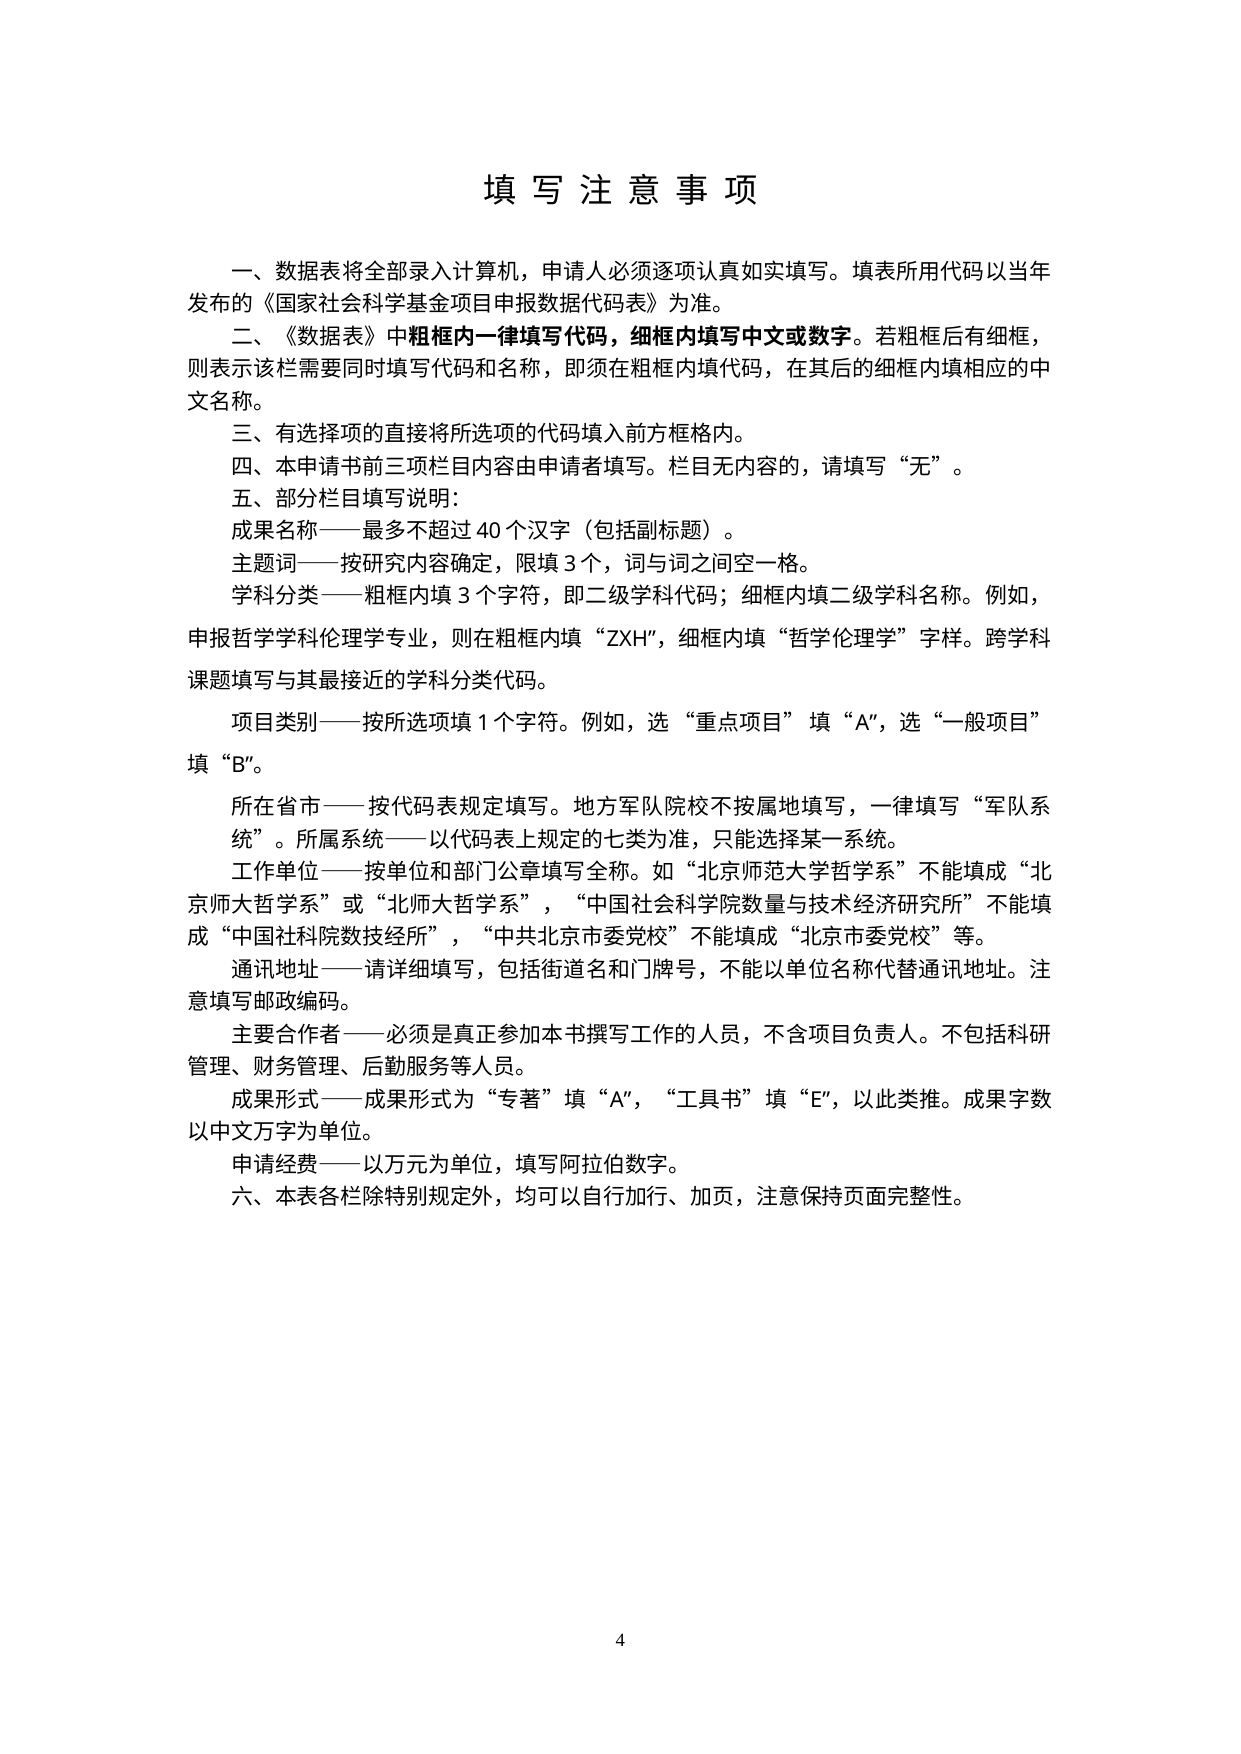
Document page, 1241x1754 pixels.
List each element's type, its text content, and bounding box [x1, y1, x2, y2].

text 学科分类——粗框内填3个字符，即二级学科代码；细框内填二级学科名称。例如，申报哲学学科伦理学专业，则在粗框内填“ZXH”，细框内填“哲学伦理学”字样。跨学科课题填写与其最接近的学科分类代码。 [187, 578, 1053, 695]
text 成果名称——最多不超过40个汉字（包括副标题）。 [187, 513, 1053, 546]
text 所在省市——按代码表规定填写。地方军队院校不按属地填写，一律填写“军队系统”。所属系统——以代码表上规定的七类为准，只能选择某一系统。 [231, 789, 1053, 854]
text 成果形式——成果形式为“专著”填“A”，“工具书”填“E”，以此类推。成果字数以中文万字为单位。 [187, 1081, 1053, 1146]
text 主题词——按研究内容确定，限填3个，词与词之间空一格。 [187, 546, 1053, 578]
text 通讯地址——请详细填写，包括街道名和门牌号，不能以单位名称代替通讯地址。注意填写邮政编码。 [187, 951, 1053, 1016]
text 五、部分栏目填写说明： [187, 481, 1053, 513]
text 申请经费——以万元为单位，填写阿拉伯数字。 [187, 1146, 1053, 1179]
text 二、《数据表》中粗框内一律填写代码，细框内填写中文或数字。若粗框后有细框，则表示该栏需要同时填写代码和名称，即须在粗框内填代码，在其后的细框内填相应的中文名称。 [187, 318, 1053, 416]
text 四、本申请书前三项栏目内容由申请者填写。栏目无内容的，请填写“无”。 [187, 448, 1053, 481]
text 项目类别——按所选项填1个字符。例如，选 “重点项目” 填“A”，选“一般项目” 填“B”。 [187, 704, 1053, 779]
text 六、本表各栏除特别规定外，均可以自行加行、加页，注意保持页面完整性。 [187, 1179, 1053, 1211]
text 工作单位——按单位和部门公章填写全称。如“北京师范大学哲学系”不能填成“北京师大哲学系”或“北师大哲学系”，“中国社会科学院数量与技术经济研究所”不能填成“中国社科院数技经所”，“中共北京市委党校”不能填成“北京市委党校”等。 [187, 854, 1053, 951]
text 三、有选择项的直接将所选项的代码填入前方框格内。 [187, 416, 1053, 448]
text 填 写 注 意 事 项 [187, 156, 1053, 221]
text 一、数据表将全部录入计算机，申请人必须逐项认真如实填写。填表所用代码以当年发布的《国家社会科学基金项目申报数据代码表》为准。 [187, 253, 1053, 318]
text 主要合作者——必须是真正参加本书撰写工作的人员，不含项目负责人。不包括科研管理、财务管理、后勤服务等人员。 [187, 1016, 1053, 1081]
